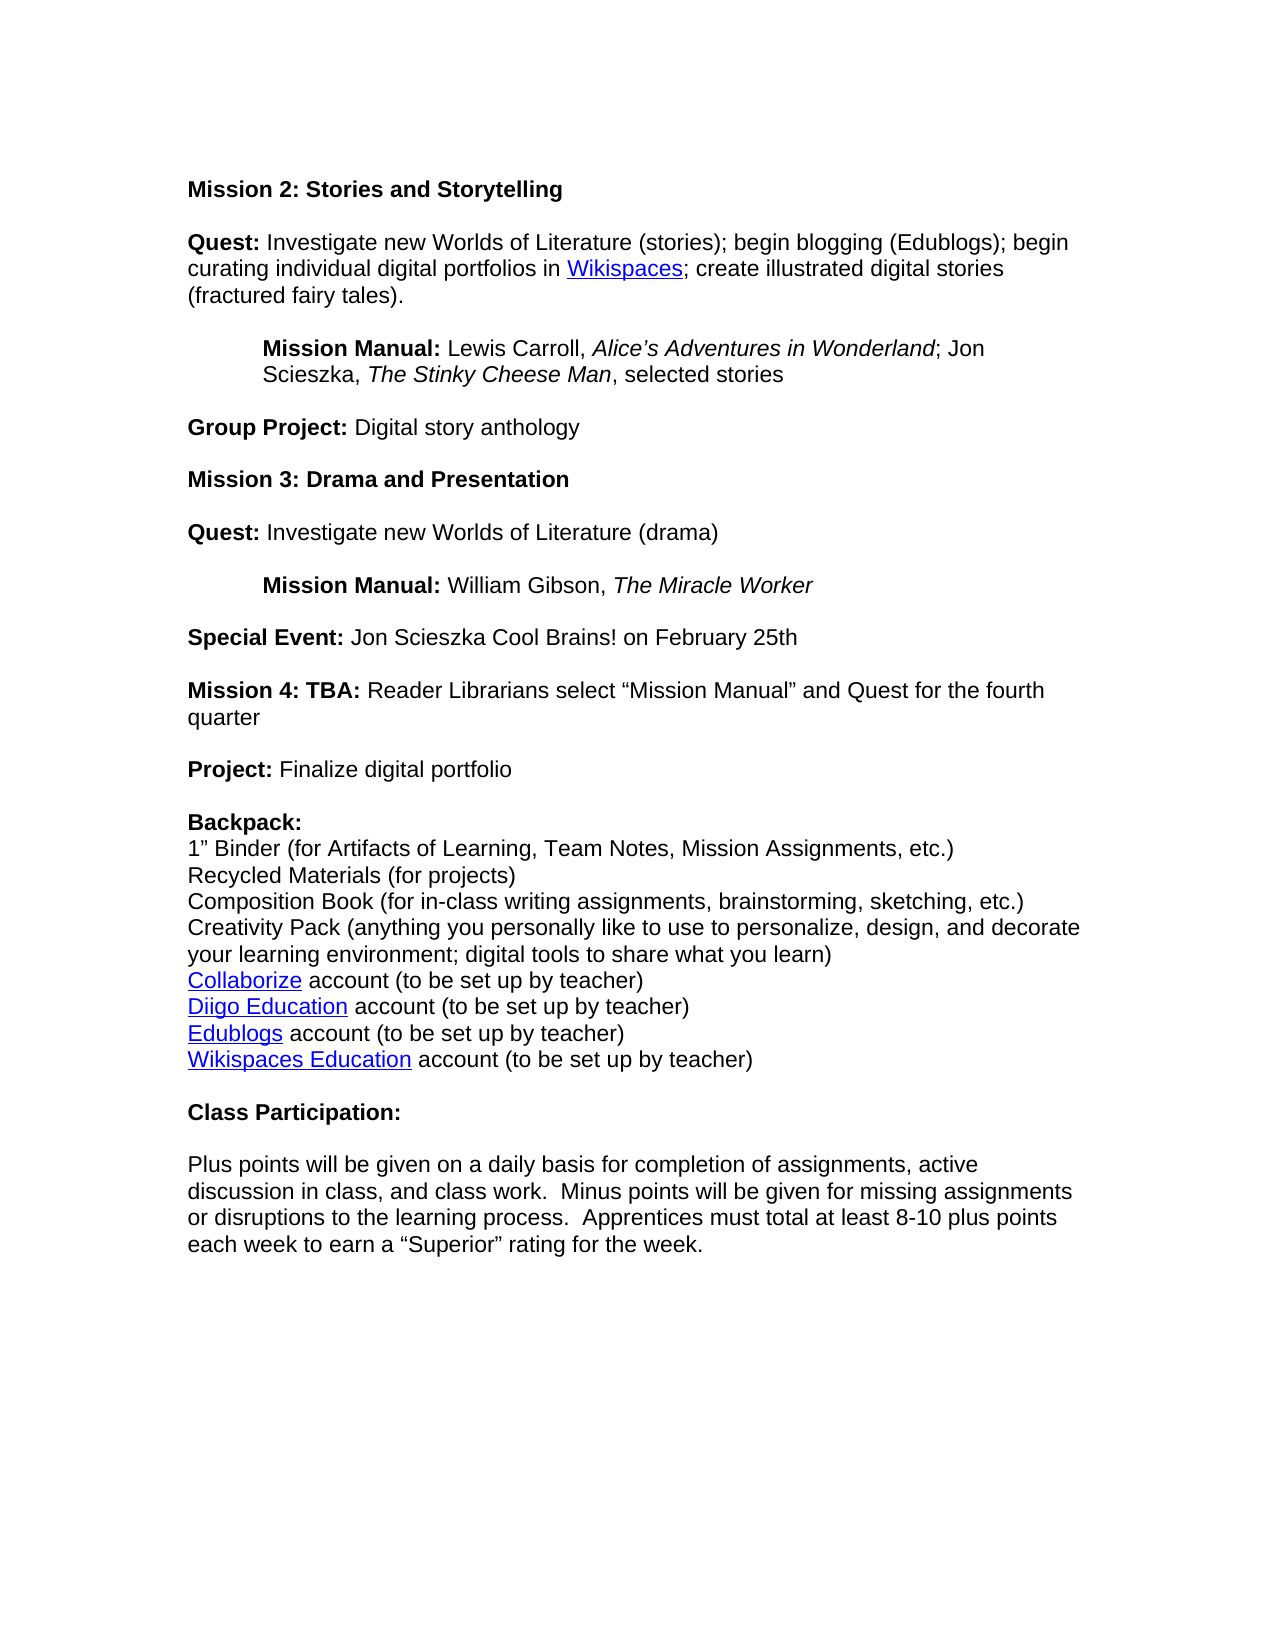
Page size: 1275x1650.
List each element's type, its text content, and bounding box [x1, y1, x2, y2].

text Composition Book (for in-class writing assignments, brainstorming, sketching, etc.) [187, 888, 1087, 914]
text Mission Manual: Lewis Carroll, Alice’s Adventures in Wonderland; Jon Scieszka, The Stinky Cheese Man, selected stories [262, 334, 1087, 387]
text Plus points will be given on a daily basis for completion of assignments, active discussion in class, and class work. Minus points will be given for missing assignments or disruptions to the learning process. Apprentices must total at least 8-10 plus points each week to earn a “Superior” rating for the week. [187, 1151, 1087, 1257]
text Edublogs account (to be set up by teacher) [187, 1020, 1087, 1046]
text Collaborize account (to be set up by teacher) [187, 967, 1087, 993]
text Diigo Education account (to be set up by teacher) [187, 993, 1087, 1020]
text Backpack: [187, 809, 1087, 835]
text Mission Manual: William Gibson, The Miracle Worker [262, 572, 1087, 598]
text 1” Binder (for Artifacts of Learning, Team Notes, Mission Assignments, etc.) [187, 835, 1087, 862]
text Class Participation: [187, 1099, 1087, 1125]
text Special Event: Jon Scieszka Cool Brains! on February 25th [187, 624, 1087, 651]
text Project: Finalize digital portfolio [187, 756, 1087, 782]
text Quest: Investigate new Worlds of Literature (stories); begin blogging (Edublogs); begin curating individual digital portfolios in Wikispaces; create illustrated digital stories (fractured fairy tales). [187, 229, 1087, 308]
text Quest: Investigate new Worlds of Literature (drama) [187, 519, 1087, 545]
text Wikispaces Education account (to be set up by teacher) [187, 1046, 1087, 1072]
text Group Project: Digital story anthology [187, 413, 1087, 440]
text Recycled Materials (for projects) [187, 862, 1087, 888]
text Mission 4: TBA: Reader Librarians select “Mission Manual” and Quest for the fourth quarter [187, 677, 1087, 730]
text Creativity Pack (anything you personally like to use to personalize, design, and decorate your learning environment; digital tools to share what you learn) [187, 914, 1087, 967]
text Mission 3: Drama and Presentation [187, 466, 1087, 493]
text Mission 2: Stories and Storytelling [187, 176, 1087, 203]
